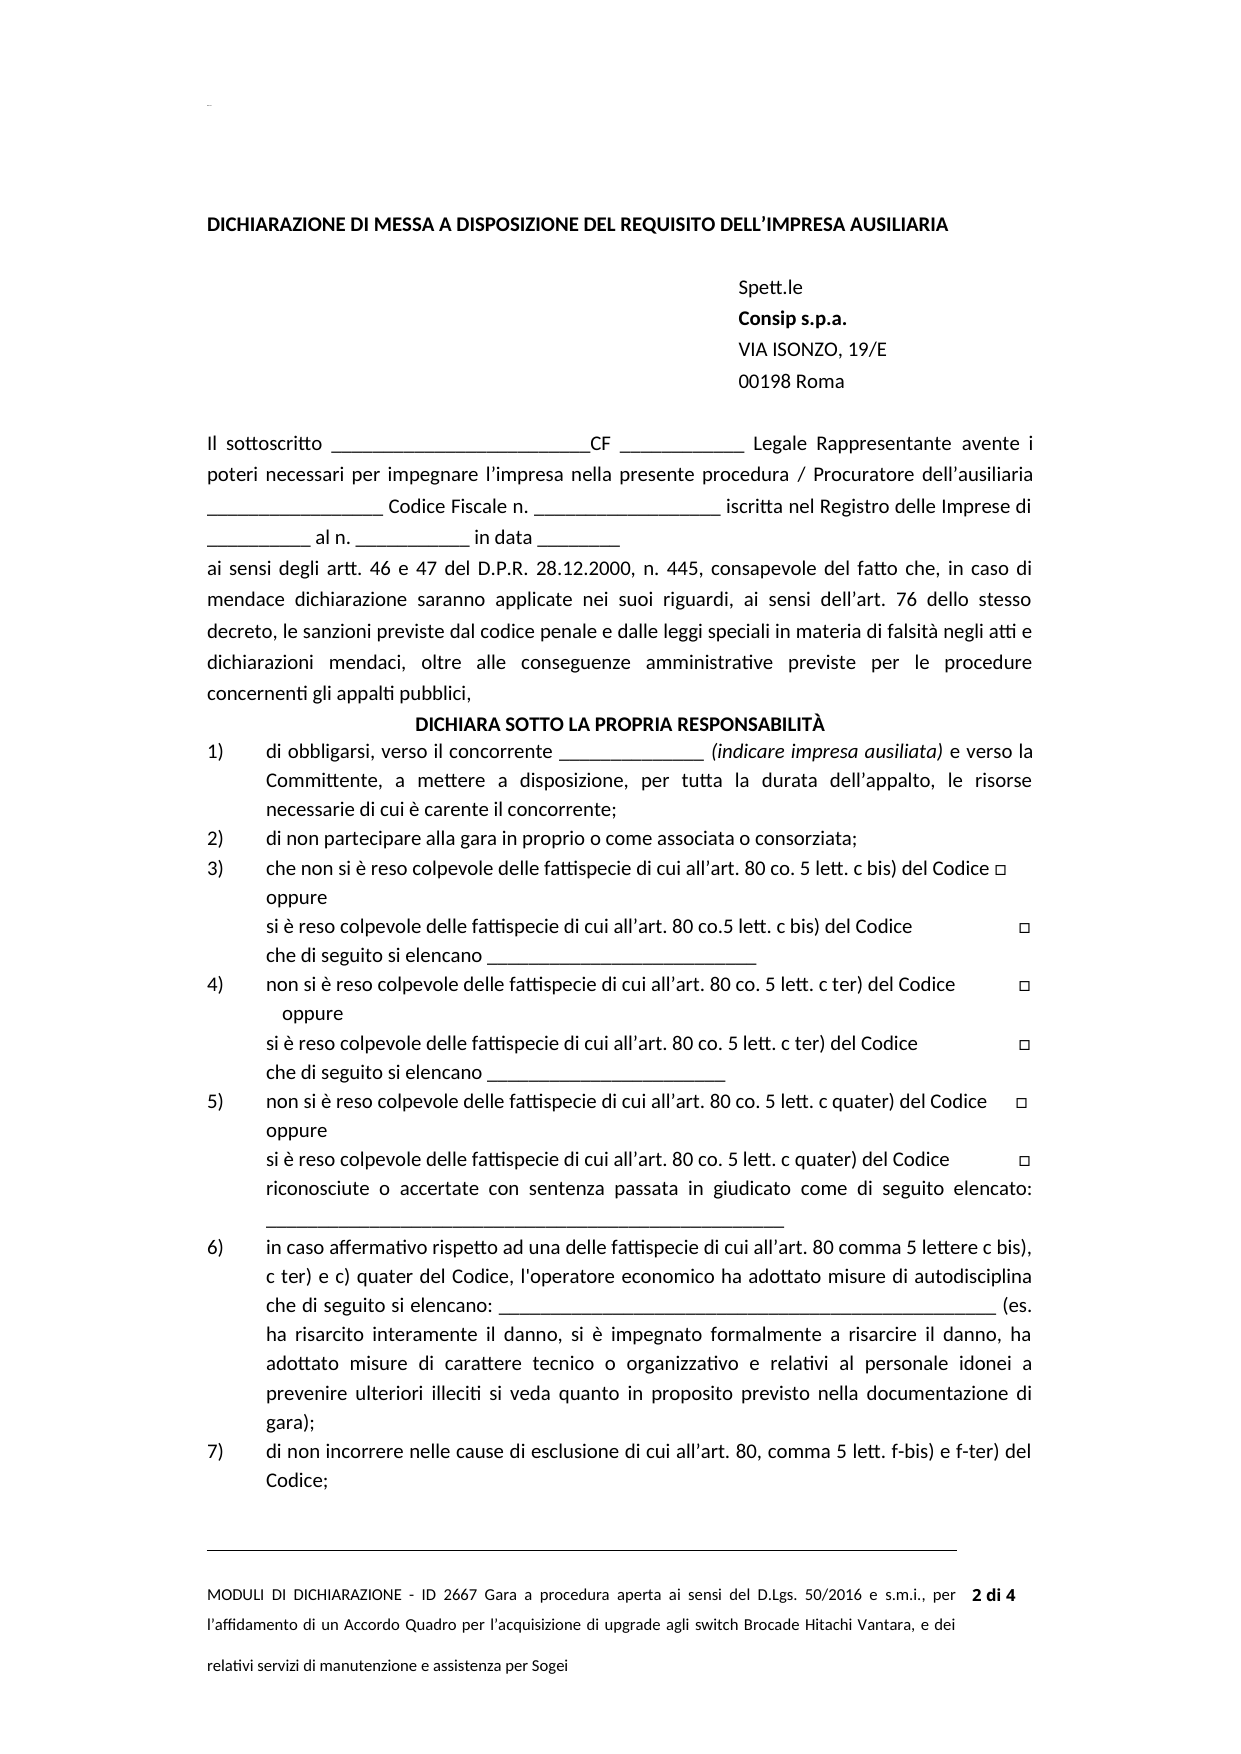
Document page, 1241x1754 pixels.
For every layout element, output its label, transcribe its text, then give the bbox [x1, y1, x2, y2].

subtitle DICHIARA SOTTO [207, 707, 1033, 738]
text ai sensi degli artt. 46 e 47 del D.P.R. 28.12.2000, n. 445, consapevole del fatto che, in caso di mendace dichiarazione saranno applicate nei suoi riguardi, ai sensi dell’art. 76 dello stesso decreto, le sanzioni previste dal codice penale e dalle leggi speciali in materia di falsità negli atti e dichiarazioni mendaci, oltre alle conseguenze amministrative previste per le procedure concernenti gli appalti pubblici, [207, 551, 1033, 707]
list che di seguito si elencano _______________________ [207, 1059, 1033, 1084]
list oppure [282, 1001, 1033, 1026]
list non si è reso colpevole delle fattispecie di cui all’art. 80 co. 5 lett. c ter) del Codice □ [207, 971, 1033, 997]
text 00198 Roma [738, 363, 1033, 394]
list si è reso colpevole delle fattispecie di cui all’art. 80 co. 5 lett. c ter) del Codice □ [207, 1030, 1033, 1055]
text Spett.le [738, 269, 1033, 301]
list di obbligarsi, verso il concorrente ______________ (indicare impresa ausiliata) e verso la Committente, a mettere a disposizione, per tutta la durata dell’appalto, le risorse necessarie di cui è carente il concorrente; [207, 738, 1033, 822]
list in caso affermativo rispetto ad una delle fattispecie di cui all’art. 80 comma 5 lettere c bis), c ter) e c) quater del Codice, l'operatore economico ha adottato misure di autodisciplina che di seguito si elencano: ________________________________________________ (es. ha risarcito interamente il danno, si è impegnato formalmente a risarcire il danno, ha adottato misure di carattere tecnico o organizzativo e relativi al personale idonei a prevenire ulteriori illeciti si veda quanto in proposito previsto nella documentazione di gara); [207, 1234, 1033, 1434]
list di non incorrere nelle cause di esclusione di cui all’art. 80, comma 5 lett. f-bis) e f-ter) del Codice; [207, 1438, 1033, 1493]
text VIA ISONZO, 19/E [738, 332, 1033, 363]
list che di seguito si elencano __________________________ [207, 942, 1033, 968]
list che non si è reso colpevole delle fattispecie di cui all’art. 80 co. 5 lett. c bis) del Codice □ [207, 855, 1033, 880]
text DICHIARAZIONE DI MESSA A DISPOSIZIONE DEL REQUISITO DELL’IMPRESA AUSILIARIA [207, 207, 1033, 238]
list oppure [266, 1117, 1033, 1143]
list si è reso colpevole delle fattispecie di cui all’art. 80 co. 5 lett. c quater) del Codice □ riconosciute o accertate con sentenza passata in giudicato come di seguito elencato: __________________________________________________ [266, 1146, 1033, 1230]
list si è reso colpevole delle fattispecie di cui all’art. 80 co.5 lett. c bis) del Codice □ [207, 913, 1033, 938]
list di non partecipare alla gara in proprio o come associata o consorziata; [207, 826, 1033, 851]
list oppure [266, 884, 1033, 909]
text Consip s.p.a. [738, 301, 1033, 332]
text Il sottoscritto _________________________CF ____________ Legale Rappresentante avente i poteri necessari per impegnare l’impresa nella presente procedura / Procuratore dell’ausiliaria _________________ Codice Fiscale n. __________________ iscritta nel Registro delle Imprese di __________ al n. ___________ in data ________ [207, 426, 1033, 551]
list non si è reso colpevole delle fattispecie di cui all’art. 80 co. 5 lett. c quater) del Codice □ [207, 1088, 1033, 1113]
